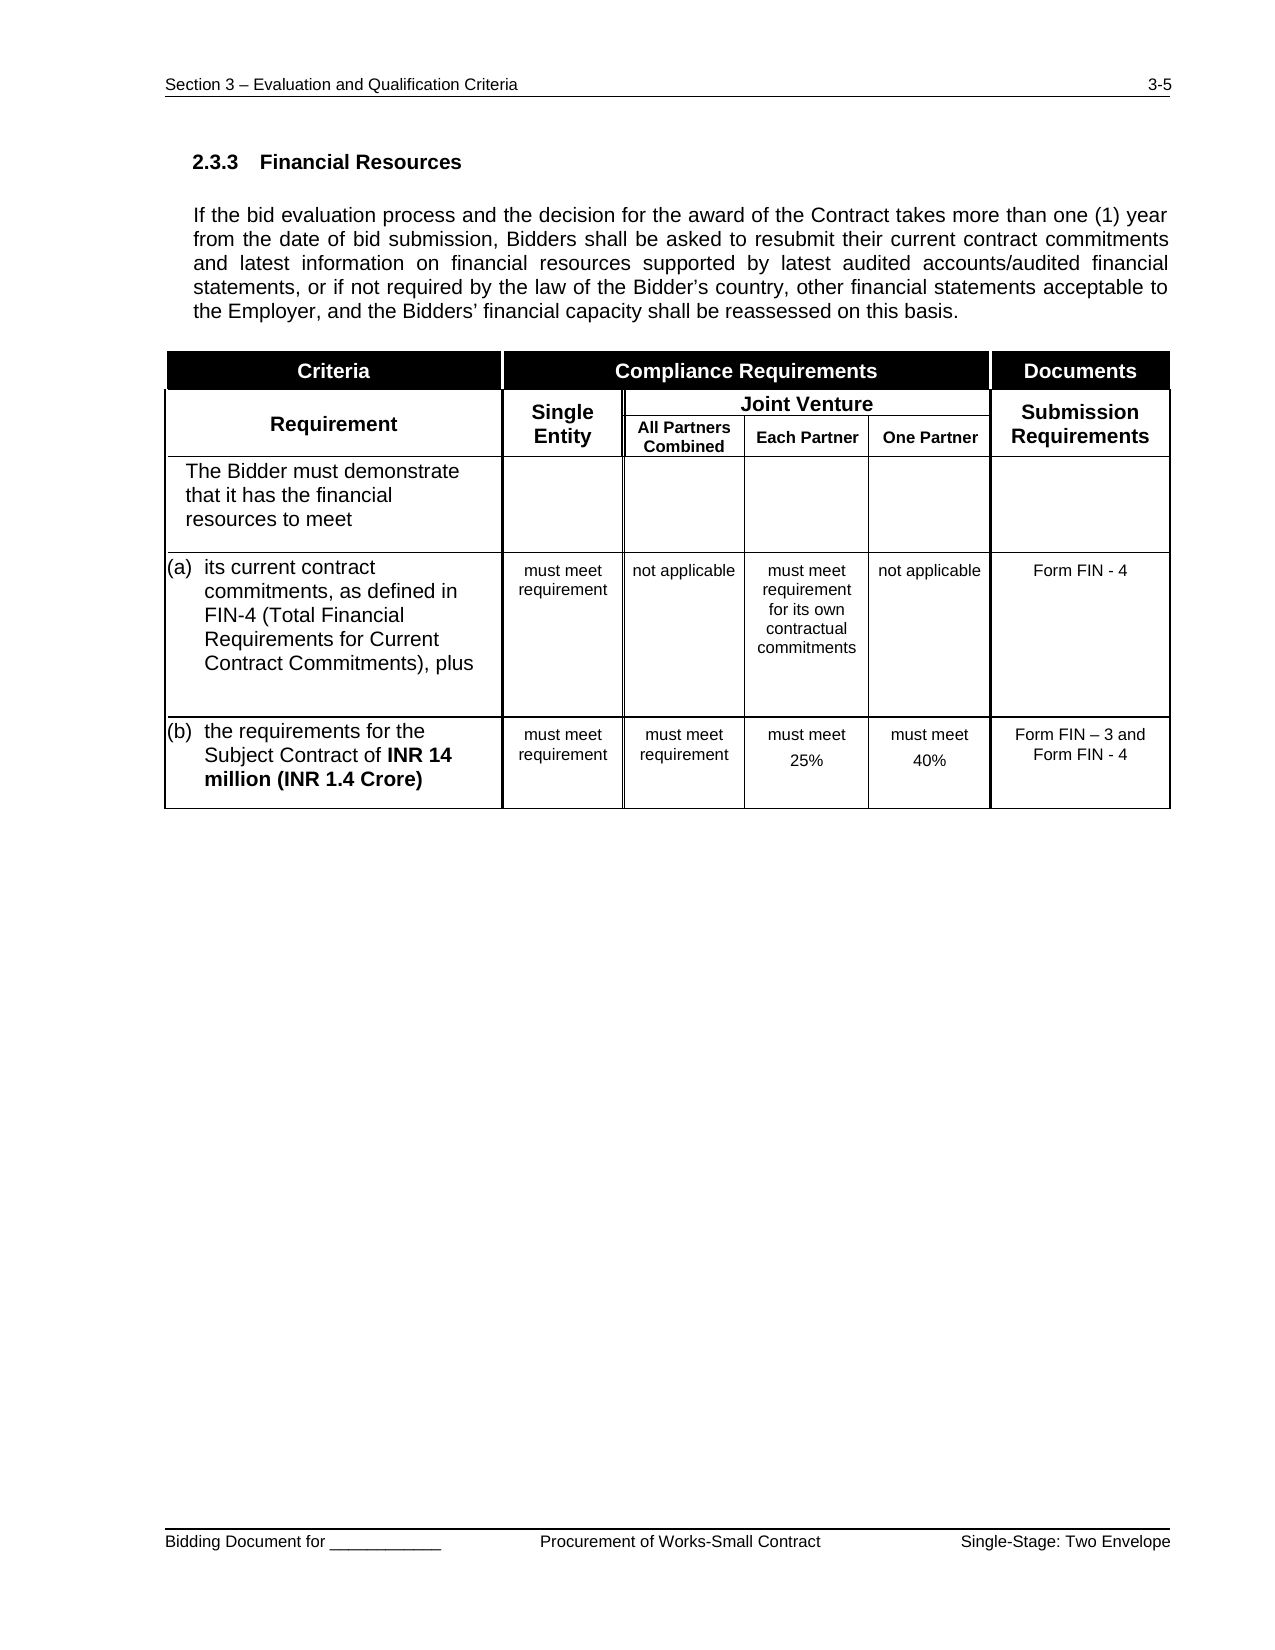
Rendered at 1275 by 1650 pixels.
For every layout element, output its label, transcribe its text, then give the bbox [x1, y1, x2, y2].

table_cell not applicable [625, 553, 744, 716]
table_cell the requirements for the Subject Contract of INR 14 million (INR 1.4 Crore) [166, 716, 501, 807]
table_cell [504, 457, 622, 552]
table_cell Each Partner [745, 416, 868, 456]
table_cell Joint Venture [626, 390, 989, 415]
table_cell Requirement [166, 390, 501, 456]
table_cell [625, 457, 744, 552]
table_cell Form FIN - 4 [992, 553, 1169, 716]
table_cell Single Entity [504, 390, 621, 456]
table_header Compliance Requirements [504, 351, 989, 389]
table_cell must meet requirement [625, 718, 744, 807]
subtitle 2.3.3 Financial Resources [192, 150, 1170, 174]
table_cell must meet 25% [745, 718, 868, 807]
table_cell must meet requirement [504, 718, 622, 807]
table_cell Submission Requirements [992, 390, 1169, 456]
table_cell must meet requirement for its own contractual commitments [745, 553, 868, 716]
table_cell One Partner [869, 416, 989, 456]
table_cell must meet 40% [869, 718, 989, 807]
table_cell [992, 457, 1169, 552]
table_cell [745, 457, 868, 552]
table_cell its current contract commitments, as defined in FIN-4 (Total Financial Requirements for Current Contract Commitments), plus [166, 552, 501, 716]
table_header Documents [992, 351, 1170, 389]
table_cell The Bidder must demonstrate that it has the financial resources to meet [166, 456, 501, 552]
table_cell All Partners Combined [626, 416, 744, 456]
text If the bid evaluation process and the decision for the award of the Contract takes more than one (1) year from the date of bid submission, Bidders shall be asked to resubmit their current contract commitments and latest information on financial resources supported by latest audited accounts/audited financial statements, or if not required by the law of the Bidder’s country, other financial statements acceptable to the Employer, and the Bidders’ financial capacity shall be reassessed on this basis. [193, 203, 1170, 322]
table_cell [869, 457, 989, 552]
table_header Criteria [167, 351, 501, 389]
table_cell must meet requirement [504, 553, 622, 716]
table_cell not applicable [869, 553, 989, 716]
table_cell Form FIN – 3 and Form FIN - 4 [992, 718, 1169, 807]
